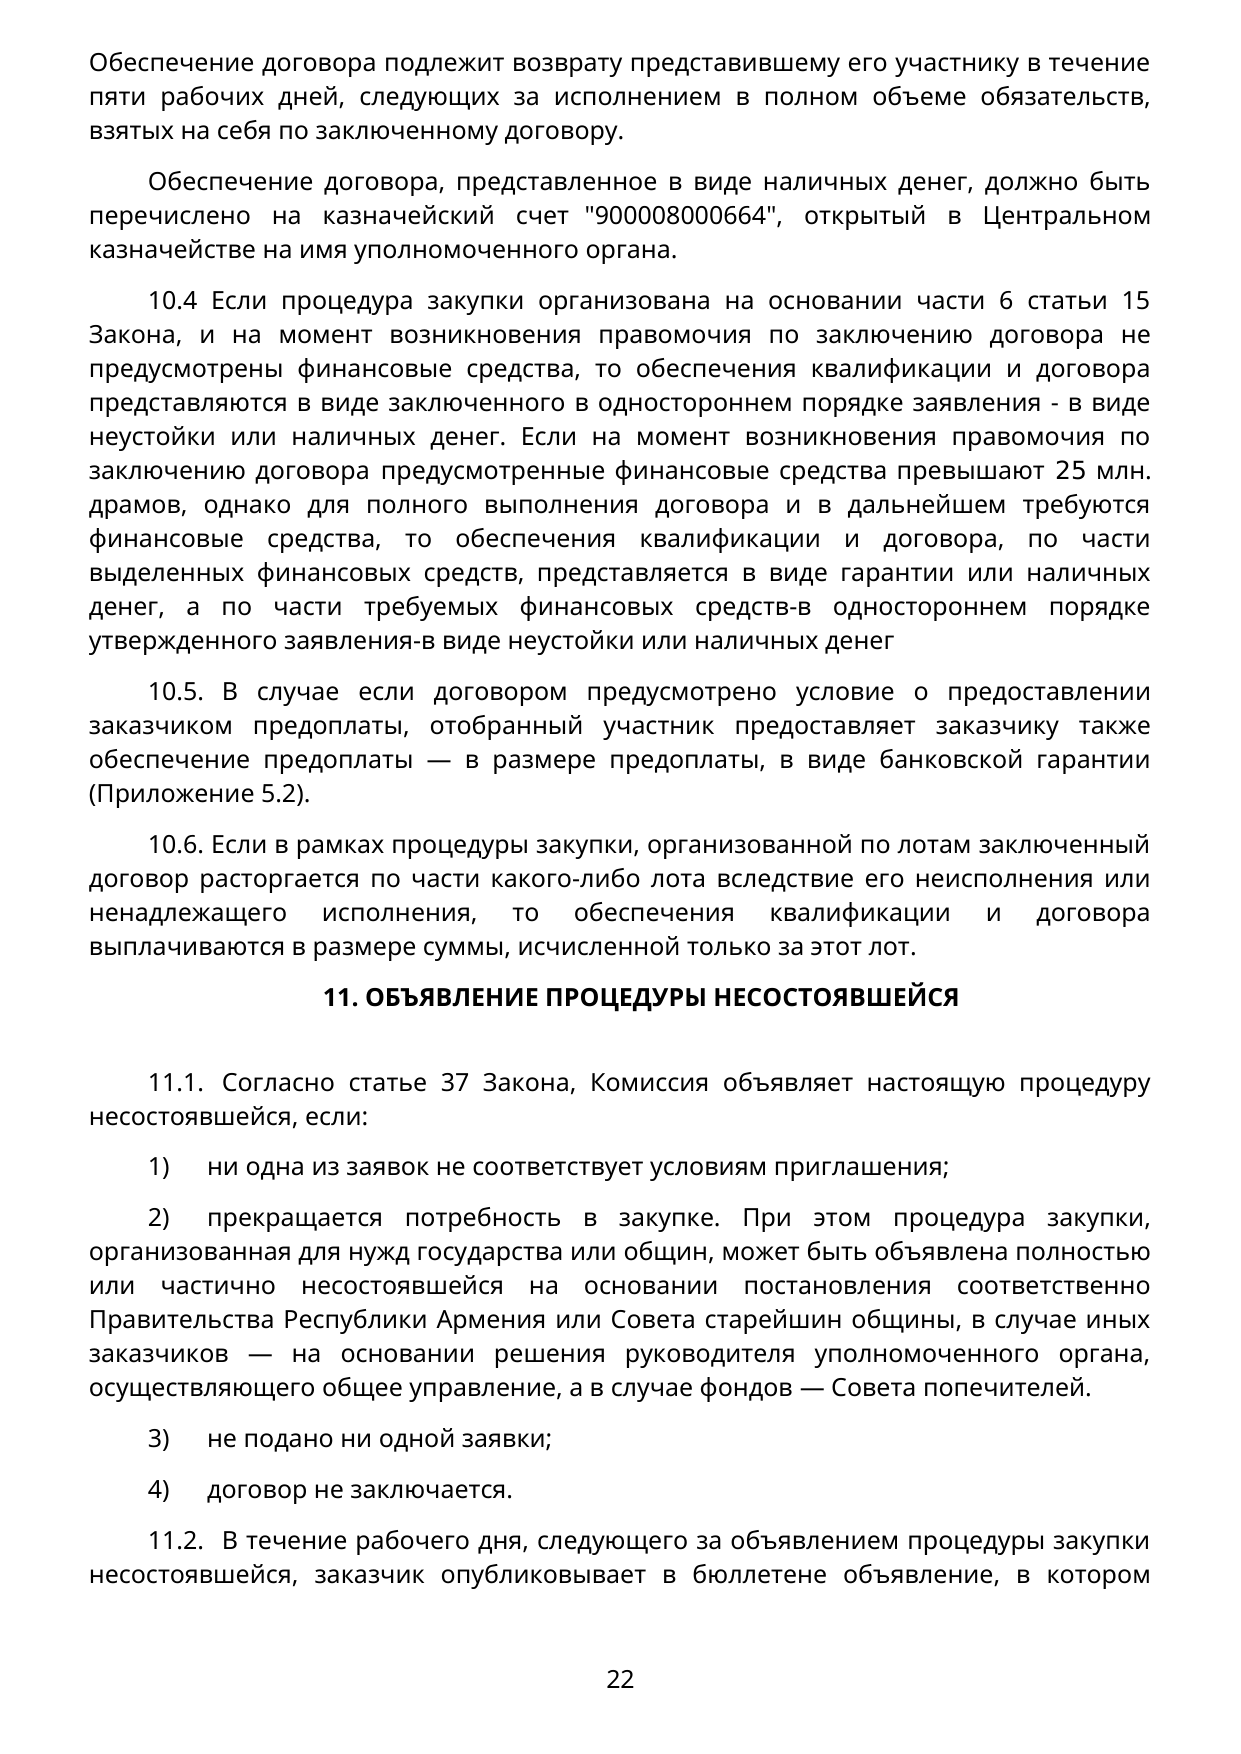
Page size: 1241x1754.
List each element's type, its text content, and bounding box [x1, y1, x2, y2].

text Обеспечение договора, представленное в виде наличных денег, должно быть перечислено на казначейский счет "900008000664", открытый в Центральном казначействе на имя уполномоченного органа. [89, 163, 1152, 266]
text 10.4 Если процедура закупки организована на основании части 6 статьи 15 Закона, и на момент возникновения правомочия по заключению договора не предусмотрены финансовые средства, то обеспечения квалификации и договора представляются в виде заключенного в одностороннем порядке заявления - в виде неустойки или наличных денег. Если на момент возникновения правомочия по заключению договора предусмотренные финансовые средства превышают 25 млн. драмов, однако для полного выполнения договора и в дальнейшем требуются финансовые средства, то обеспечения квалификации и договора, по части выделенных финансовых средств, представляется в виде гарантии или наличных денег, а по части требуемых финансовых средств-в одностороннем порядке утвержденного заявления-в виде неустойки или наличных денег [89, 282, 1152, 657]
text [89, 1522, 1152, 1590]
text 11.1. Согласно статье 37 Закона, Комиссия объявляет настоящую процедуру несостоявшейся, если: [89, 1064, 1152, 1132]
text 2) прекращается потребность в закупке. При этом процедура закупки, организованная для нужд государства или общин, может быть объявлена полностью или частично несостоявшейся на основании постановления соответственно Правительства Республики Армения или Совета старейшин общины, в случае иных заказчиков — на основании решения руководителя уполномоченного органа, осуществляющего общее управление, а в случае фондов — Совета попечителей. [89, 1200, 1152, 1404]
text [89, 44, 1152, 147]
text 10.5. В случае если договором предусмотрено условие о предоставлении заказчиком предоплаты, отобранный участник предоставляет заказчику также обеспечение предоплаты — в размере предоплаты, в виде банковской гарантии (Приложение 5.2). [89, 674, 1152, 810]
text 10.6. Если в рамках процедуры закупки, организованной по лотам заключенный договор расторгается по части какого-либо лота вследствие его неисполнения или ненадлежащего исполнения, то обеспечения квалификации и договора выплачиваются в размере суммы, исчисленной только за этот лот. [89, 827, 1152, 963]
text 1) ни одна из заявок не соответствует условиям приглашения; [89, 1149, 1152, 1183]
text 3) не подано ни одной заявки; [89, 1421, 1152, 1455]
text 11. ОБЪЯВЛЕНИЕ ПРОЦЕДУРЫ НЕСОСТОЯВШЕЙСЯ [89, 979, 1152, 1013]
text 4) договор не заключается. [89, 1472, 1152, 1506]
